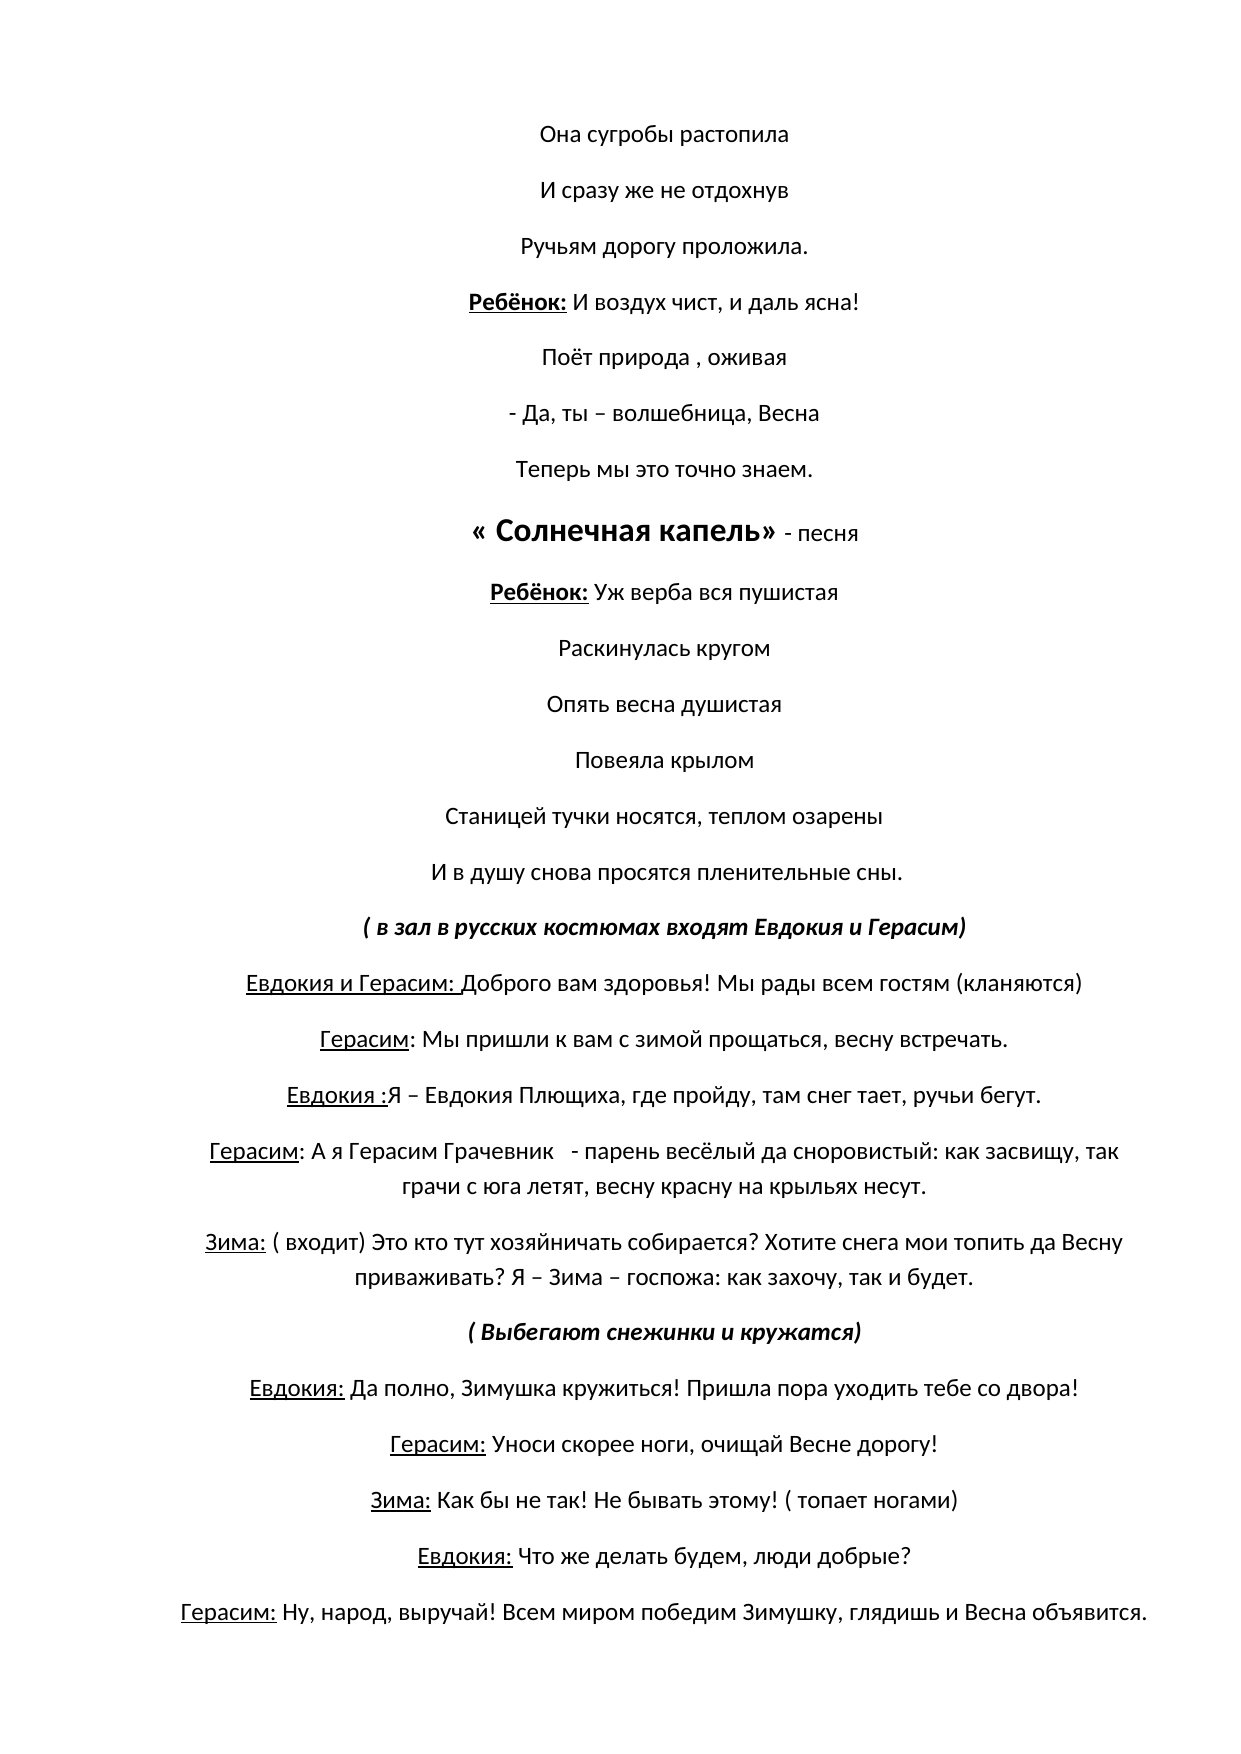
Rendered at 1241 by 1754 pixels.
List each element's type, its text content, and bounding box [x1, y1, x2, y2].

text Герасим: Уноси скорее ноги, очищай Весне дорогу! [177, 1428, 1152, 1459]
text Поёт природа , оживая [177, 341, 1152, 372]
text И в душу снова просятся пленительные сны. [177, 856, 1152, 886]
text Герасим: Мы пришли к вам с зимой прощаться, весну встречать. [177, 1023, 1152, 1054]
text ( в зал в русских костюмах входят Евдокия и Герасим) [177, 912, 1152, 942]
text Она сугробы растопила [177, 118, 1152, 149]
text Герасим: А я Герасим Грачевник - парень весёлый да сноровистый: как засвищу, так грачи с юга летят, весну красну на крыльях несут. [177, 1135, 1152, 1200]
text Раскинулась кругом [177, 632, 1152, 663]
text - Да, ты – волшебница, Весна [177, 397, 1152, 428]
text Евдокия и Герасим: Доброго вам здоровья! Мы рады всем гостям (кланяются) [177, 967, 1152, 998]
text Зима: ( входит) Это кто тут хозяйничать собирается? Хотите снега мои топить да Весну приваживать? Я – Зима – госпожа: как захочу, так и будет. [177, 1226, 1152, 1291]
text Повеяла крылом [177, 744, 1152, 774]
text Опять весна душистая [177, 688, 1152, 719]
text И сразу же не отдохнув [177, 174, 1152, 204]
text Ручьям дорогу проложила. [177, 230, 1152, 260]
text Герасим: Ну, народ, выручай! Всем миром победим Зимушку, глядишь и Весна объявится. [177, 1596, 1152, 1626]
text Ребёнок: Уж верба вся пушистая [177, 577, 1152, 607]
text Ребёнок: И воздух чист, и даль ясна! [177, 286, 1152, 316]
text ( Выбегают снежинки и кружатся) [177, 1317, 1152, 1347]
text Теперь мы это точно знаем. [177, 453, 1152, 484]
text Станицей тучки носятся, теплом озарены [177, 800, 1152, 830]
text « Солнечная капель» - песня [177, 509, 1152, 550]
text Евдокия: Что же делать будем, люди добрые? [177, 1540, 1152, 1570]
text Евдокия: Да полно, Зимушка кружиться! Пришла пора уходить тебе со двора! [177, 1372, 1152, 1403]
text Зима: Как бы не так! Не бывать этому! ( топает ногами) [177, 1484, 1152, 1514]
text Евдокия :Я – Евдокия Плющиха, где пройду, там снег тает, ручьи бегут. [177, 1079, 1152, 1109]
